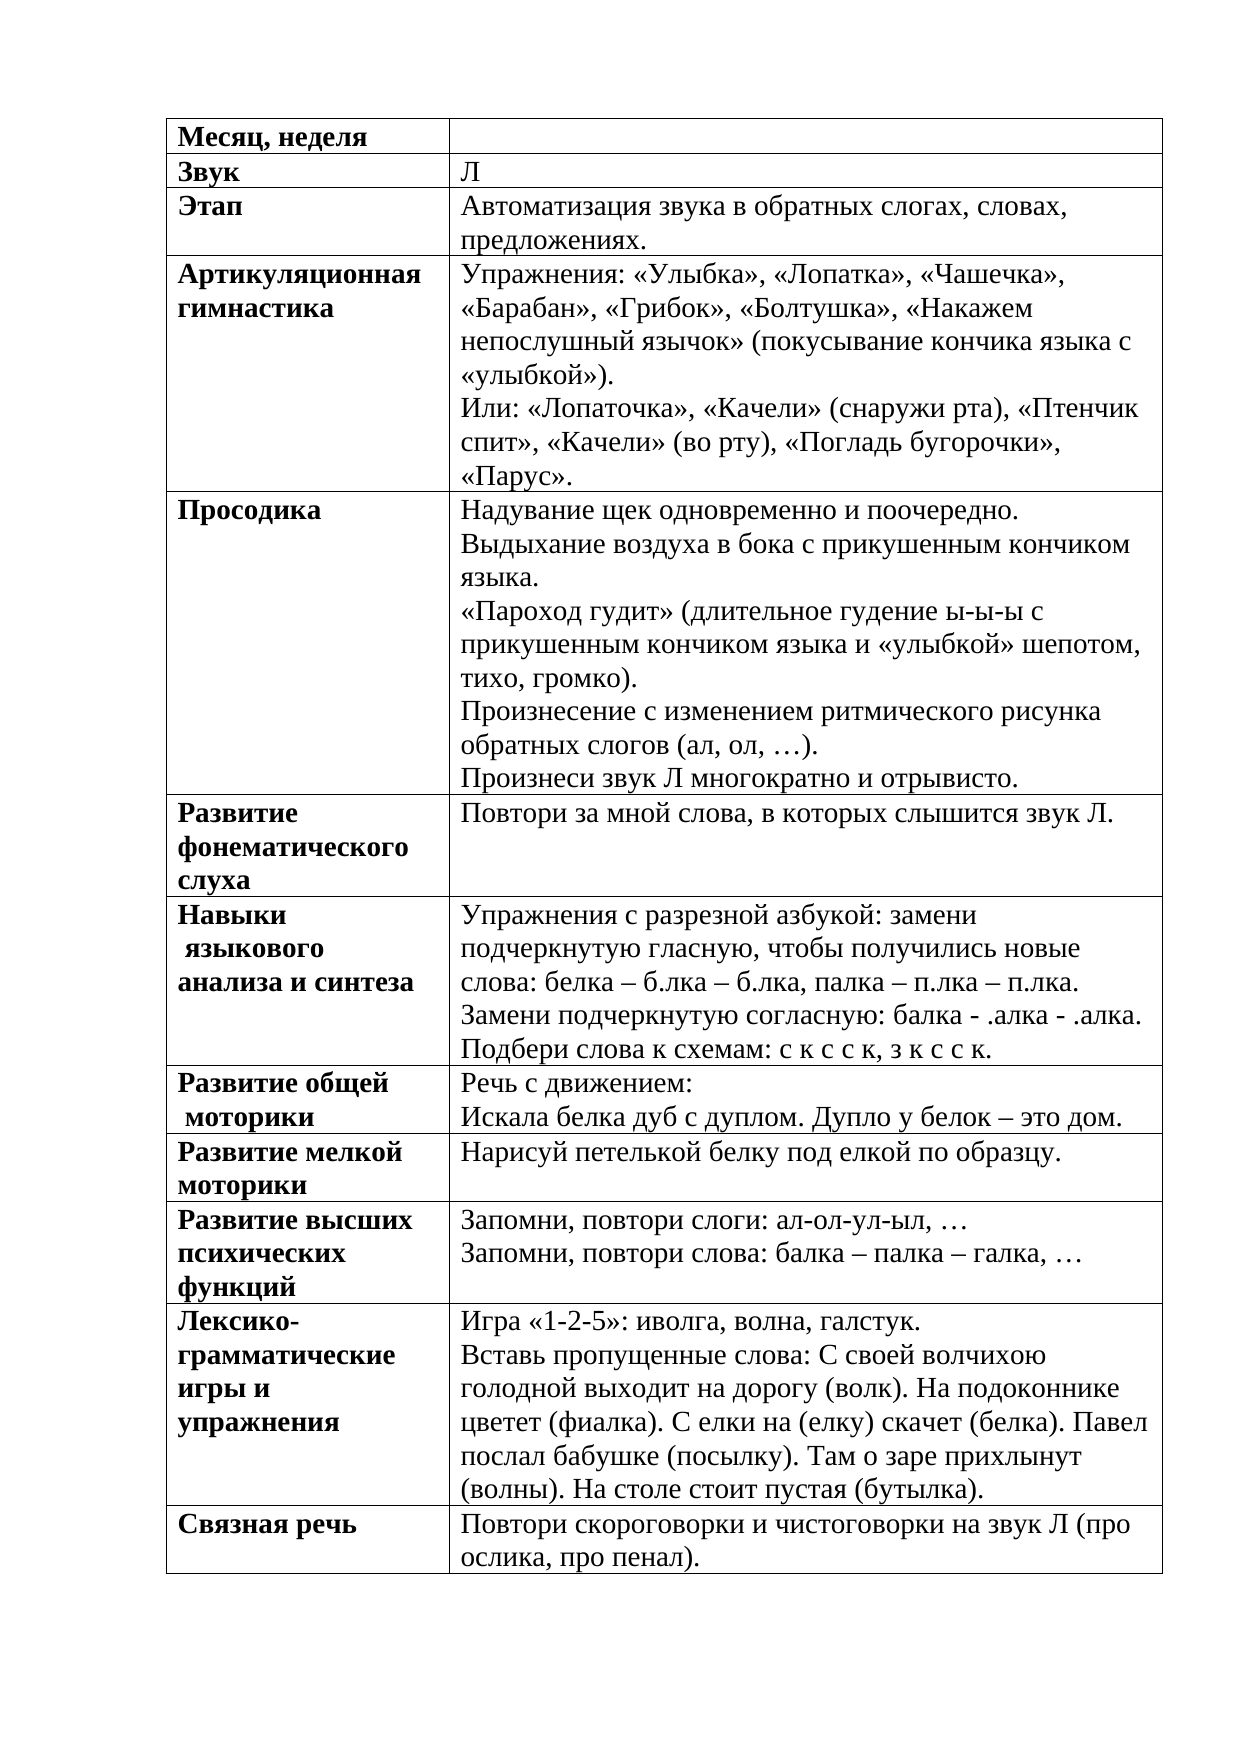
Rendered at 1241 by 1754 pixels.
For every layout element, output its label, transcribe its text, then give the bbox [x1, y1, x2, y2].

table_cell Повтори за мной слова, в которых слышится звук Л. [450, 795, 1162, 896]
table_cell Артикуляционная гимнастика [167, 256, 449, 491]
table_cell Повтори скороговорки и чистоговорки на звук Л (про ослика, про пенал). [450, 1506, 1162, 1573]
table_cell Упражнения с разрезной азбукой: замени подчеркнутую гласную, чтобы получились новые слова: белка – б.лка – б.лка, палка – п.лка – п.лка. Замени подчеркнутую согласную: балка - .алка - .алка. Подбери слова к схемам: с к с с к, з к с с к. [450, 897, 1162, 1064]
table_cell Связная речь [167, 1506, 449, 1573]
table_cell Автоматизация звука в обратных слогах, словах, предложениях. [450, 188, 1162, 255]
table_cell Упражнения: «Улыбка», «Лопатка», «Чашечка», «Барабан», «Грибок», «Болтушка», «Накажем непослушный язычок» (покусывание кончика языка с «улыбкой»). Или: «Лопаточка», «Качели» (снаружи рта), «Птенчик спит», «Качели» (во рту), «Погладь бугорочки», «Парус». [450, 256, 1162, 491]
table_cell Развитие мелкой моторики [167, 1134, 449, 1201]
table_cell Звук [167, 154, 449, 187]
table_cell Л [450, 154, 1162, 187]
table_cell Развитие высших психических функций [167, 1202, 449, 1302]
table_cell Игра «1-2-5»: иволга, волна, галстук. Вставь пропущенные слова: С своей волчихою голодной выходит на дорогу (волк). На подоконнике цветет (фиалка). С елки на (елку) скачет (белка). Павел послал бабушке (посылку). Там о заре прихлынут (волны). На столе стоит пустая (бутылка). [450, 1304, 1162, 1505]
table_cell Речь с движением: Искала белка дуб с дуплом. Дупло у белок – это дом. [450, 1066, 1162, 1133]
table_cell Просодика [167, 492, 449, 794]
table_header [450, 119, 1162, 153]
table_cell Развитие общей моторики [167, 1066, 449, 1133]
table_cell Развитие фонематического слуха [167, 795, 449, 896]
table_cell Лексико-грамматические игры и упражнения [167, 1304, 449, 1505]
table_header Месяц, неделя [167, 119, 449, 153]
table_cell Этап [167, 188, 449, 255]
table_cell Нарисуй петелькой белку под елкой по образцу. [450, 1134, 1162, 1201]
table_cell Навыки языкового анализа и синтеза [167, 897, 449, 1064]
table_cell Запомни, повтори слоги: ал-ол-ул-ыл, … Запомни, повтори слова: балка – палка – галка, … [450, 1202, 1162, 1302]
table_cell Надувание щек одновременно и поочередно. Выдыхание воздуха в бока с прикушенным кончиком языка. «Пароход гудит» (длительное гудение ы-ы-ы с прикушенным кончиком языка и «улыбкой» шепотом, тихо, громко). Произнесение с изменением ритмического рисунка обратных слогов (ал, ол, …). Произнеси звук Л многократно и отрывисто. [450, 492, 1162, 794]
